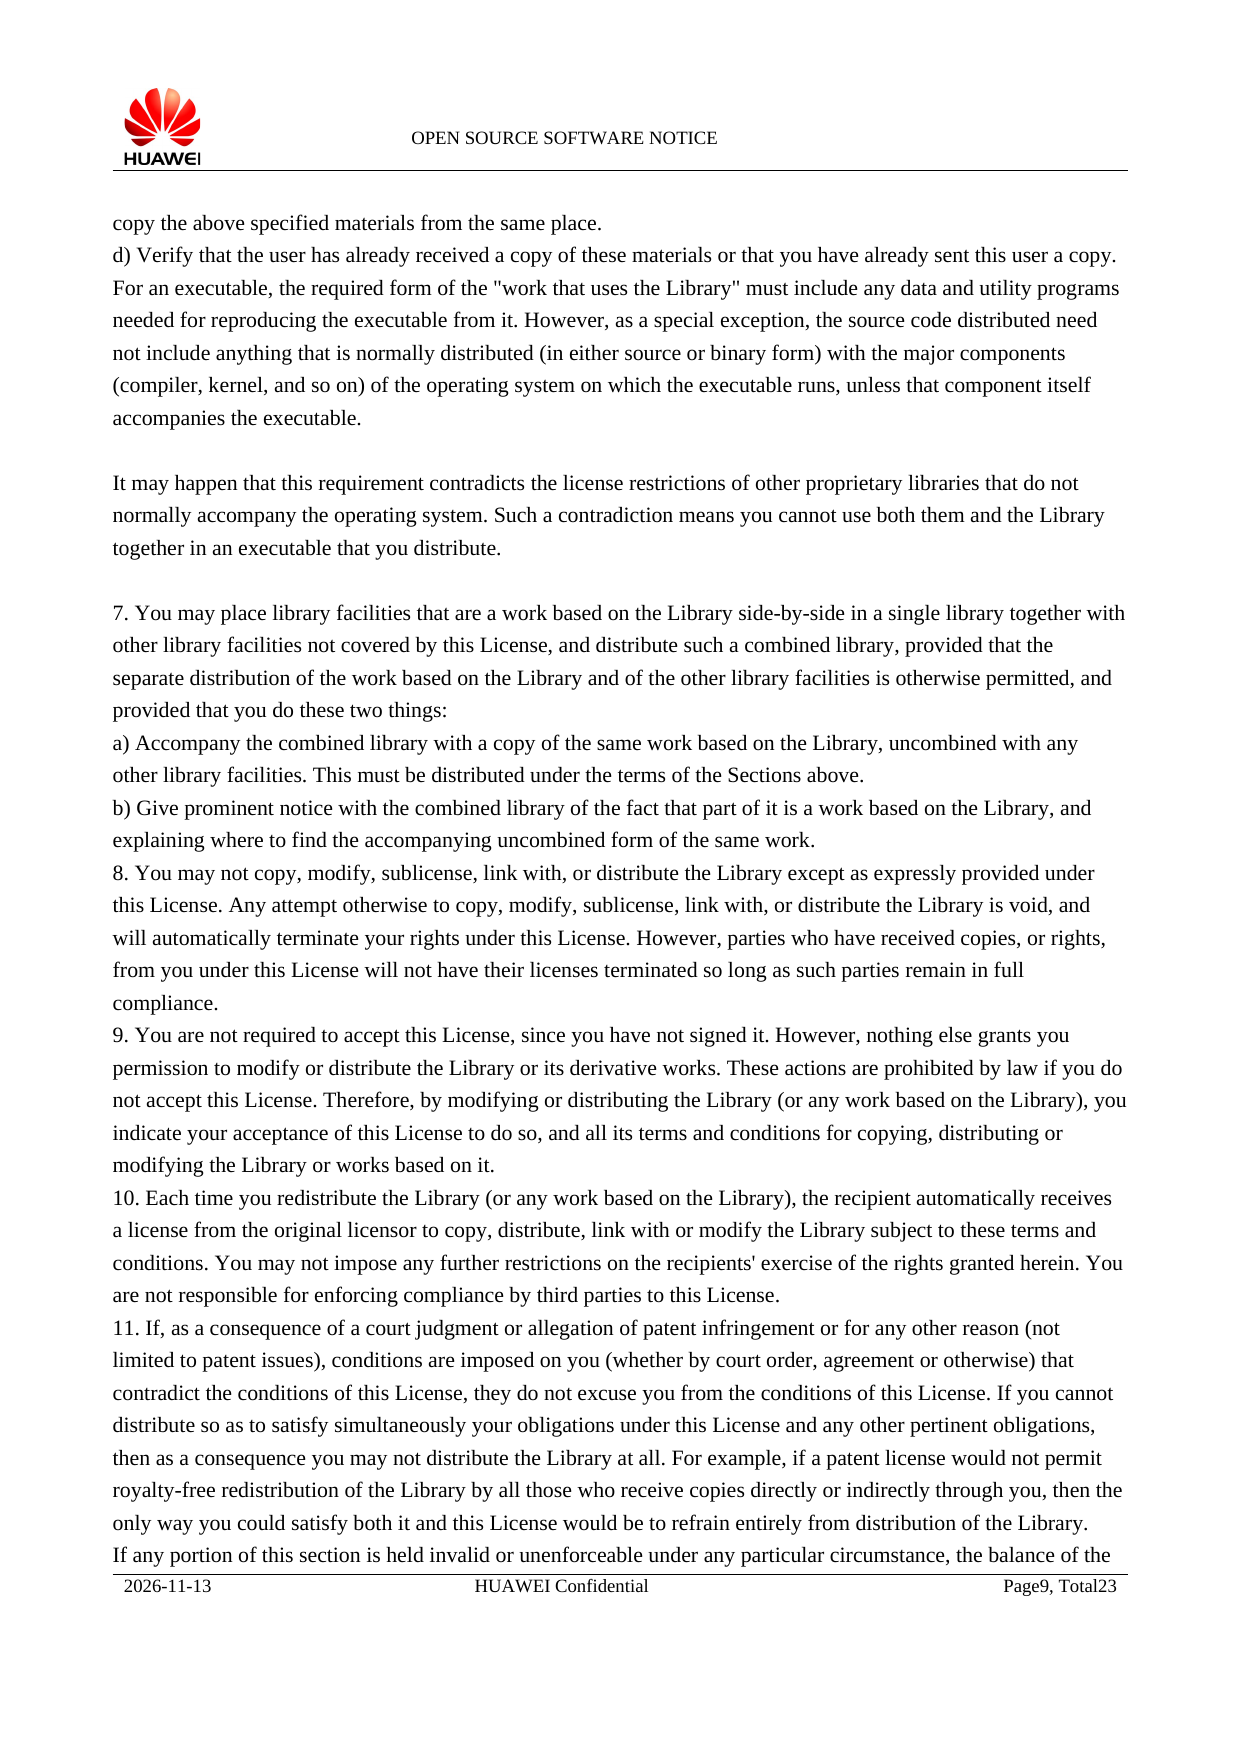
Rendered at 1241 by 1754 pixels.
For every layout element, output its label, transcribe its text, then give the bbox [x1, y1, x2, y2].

text 9. You are not required to accept this License, since you have not signed it. However, nothing else grants you permission to modify or distribute the Library or its derivative works. These actions are prohibited by law if you do not accept this License. Therefore, by modifying or distributing the Library (or any work based on the Library), you indicate your acceptance of this License to do so, and all its terms and conditions for copying, distributing or modifying the Library or works based on it. [112, 1019, 1128, 1181]
text 7. You may place library facilities that are a work based on the Library side-by-side in a single library together with other library facilities not covered by this License, and distribute such a combined library, provided that the separate distribution of the work based on the Library and of the other library facilities is otherwise permitted, and provided that you do these two things: [112, 596, 1128, 726]
text a) Accompany the combined library with a copy of the same work based on the Library, uncombined with any other library facilities. This must be distributed under the terms of the Sections above. [112, 726, 1128, 791]
text b) Give prominent notice with the combined library of the fact that part of it is a work based on the Library, and explaining where to find the accompanying uncombined form of the same work. [112, 791, 1128, 856]
text 10. Each time you redistribute the Library (or any work based on the Library), the recipient automatically receives a license from the original licensor to copy, distribute, link with or modify the Library subject to these terms and conditions. You may not impose any further restrictions on the recipients' exercise of the rights granted herein. You are not responsible for enforcing compliance by third parties to this License. [112, 1181, 1128, 1311]
text d) Verify that the user has already received a copy of these materials or that you have already sent this user a copy. [112, 239, 1128, 271]
text For an executable, the required form of the "work that uses the Library" must include any data and utility programs needed for reproducing the executable from it. However, as a special exception, the source code distributed need not include anything that is normally distributed (in either source or binary form) with the major components (compiler, kernel, and so on) of the operating system on which the executable runs, unless that component itself accompanies the executable. [112, 271, 1128, 434]
text 11. If, as a consequence of a court judgment or allegation of patent infringement or for any other reason (not limited to patent issues), conditions are imposed on you (whether by court order, agreement or otherwise) that contradict the conditions of this License, they do not excuse you from the conditions of this License. If you cannot distribute so as to satisfy simultaneously your obligations under this License and any other pertinent obligations, then as a consequence you may not distribute the Library at all. For example, if a patent license would not permit royalty-free redistribution of the Library by all those who receive copies directly or indirectly through you, then the only way you could satisfy both it and this License would be to refrain entirely from distribution of the Library. [112, 1311, 1128, 1539]
text It may happen that this requirement contradicts the license restrictions of other proprietary libraries that do not normally accompany the operating system. Such a contradiction means you cannot use both them and the Library together in an executable that you distribute. [112, 466, 1128, 564]
text 8. You may not copy, modify, sublicense, link with, or distribute the Library except as expressly provided under this License. Any attempt otherwise to copy, modify, sublicense, link with, or distribute the Library is void, and will automatically terminate your rights under this License. However, parties who have received copies, or rights, from you under this License will not have their licenses terminated so long as such parties remain in full compliance. [112, 856, 1128, 1019]
picture [124, 88, 201, 165]
